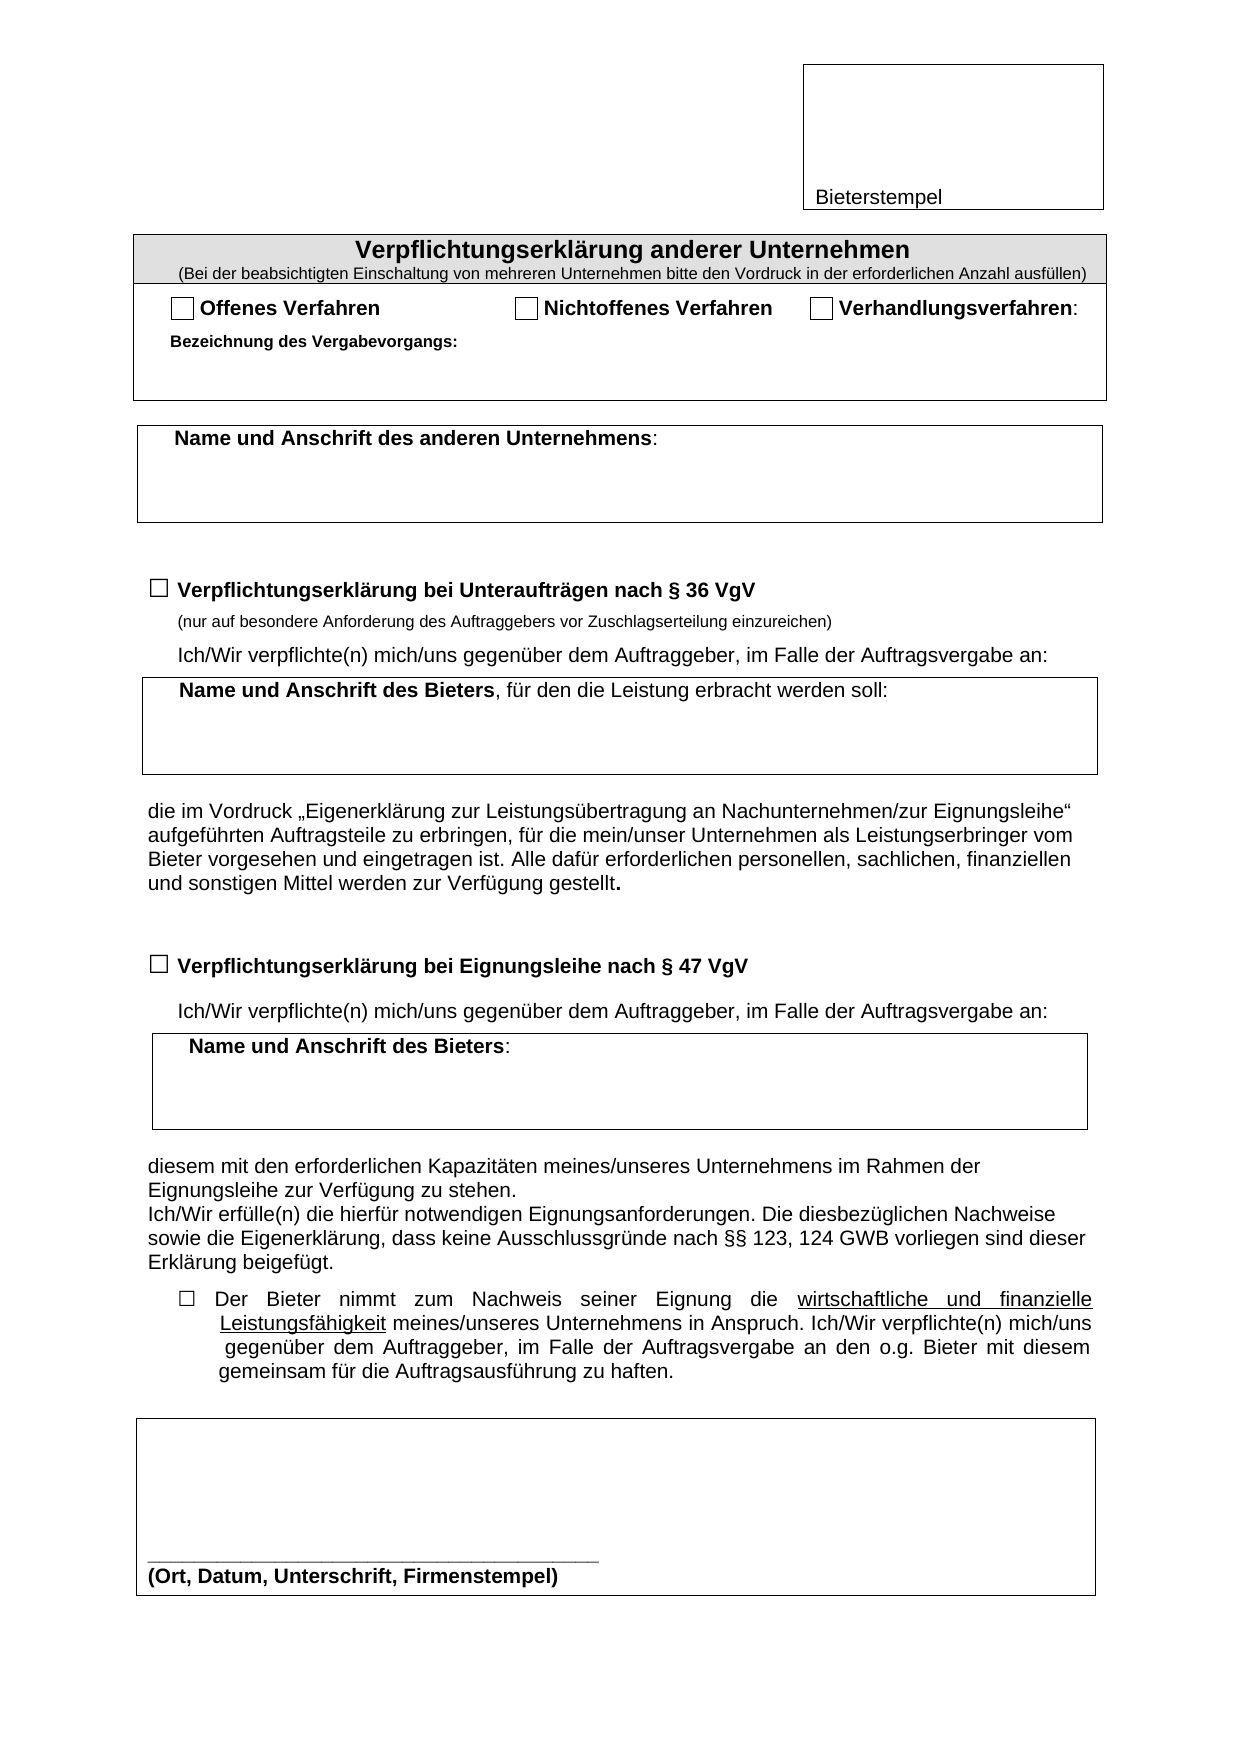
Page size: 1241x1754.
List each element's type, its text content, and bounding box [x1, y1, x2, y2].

text Der Bieter nimmt zum Nachweis seiner Eignung die wirtschaftliche und finanzielle Leistungsfähigkeit meines/unseres Unternehmens in Anspruch. Ich/Wir verpflichte(n) mich/uns gegenüber dem Auftraggeber, im Falle der Auftragsvergabe an den o.g. Bieter mit diesem gemeinsam für die Auftragsausführung zu haften. [177, 1287, 1092, 1382]
table_header Bieterstempel [804, 65, 1103, 209]
text die im Vordruck „Eigenerklärung zur Leistungsübertragung an Nachunternehmen/zur Eignungsleihe“ aufgeführten Auftragsteile zu erbringen, für die mein/unser Unternehmen als Leistungserbringer vom Bieter vorgesehen und eingetragen ist. Alle dafür erforderlichen personellen, sachlichen, finanziellen und sonstigen Mittel werden zur Verfügung gestellt. [148, 799, 1092, 894]
text Verpflichtungserklärung bei Unteraufträgen nach § 36 VgV [148, 571, 1092, 605]
table_header _______________________________________ (Ort, Datum, Unterschrift, Firmenstempel) [137, 1419, 1095, 1594]
table_header Name und Anschrift des anderen Unternehmens: [138, 426, 1102, 522]
text (nur auf besondere Anforderung des Auftraggebers vor Zuschlagserteilung einzureichen) [148, 611, 1092, 631]
text Verpflichtungserklärung bei Eignungsleihe nach § 47 VgV [148, 947, 1092, 981]
text Ich/Wir erfülle(n) die hierfür notwendigen Eignungsanforderungen. Die diesbezüglichen Nachweise sowie die Eigenerklärung, dass keine Ausschlussgründe nach §§ 123, 124 GWB vorliegen sind dieser Erklärung beigefügt. [148, 1202, 1092, 1274]
table_header Verpflichtungserklärung anderer Unternehmen (Bei der beabsichtigten Einschaltung von mehreren Unternehmen bitte den Vordruck in der erforderlichen Anzahl ausfüllen) [134, 235, 1106, 283]
table_header Name und Anschrift des Bieters, für den die Leistung erbracht werden soll: [143, 678, 1097, 774]
text Ich/Wir verpflichte(n) mich/uns gegenüber dem Auftraggeber, im Falle der Auftragsvergabe an: [177, 643, 1092, 667]
table_cell Offenes Verfahren Nichtoffenes Verfahren Verhandlungsverfahren: Bezeichnung des Vergabevorgangs: [134, 284, 1106, 400]
text diesem mit den erforderlichen Kapazitäten meines/unseres Unternehmens im Rahmen der Eignungsleihe zur Verfügung zu stehen. [148, 1154, 1092, 1202]
text Ich/Wir verpflichte(n) mich/uns gegenüber dem Auftraggeber, im Falle der Auftragsvergabe an: [177, 999, 1092, 1023]
table_header Name und Anschrift des Bieters: [153, 1034, 1087, 1129]
